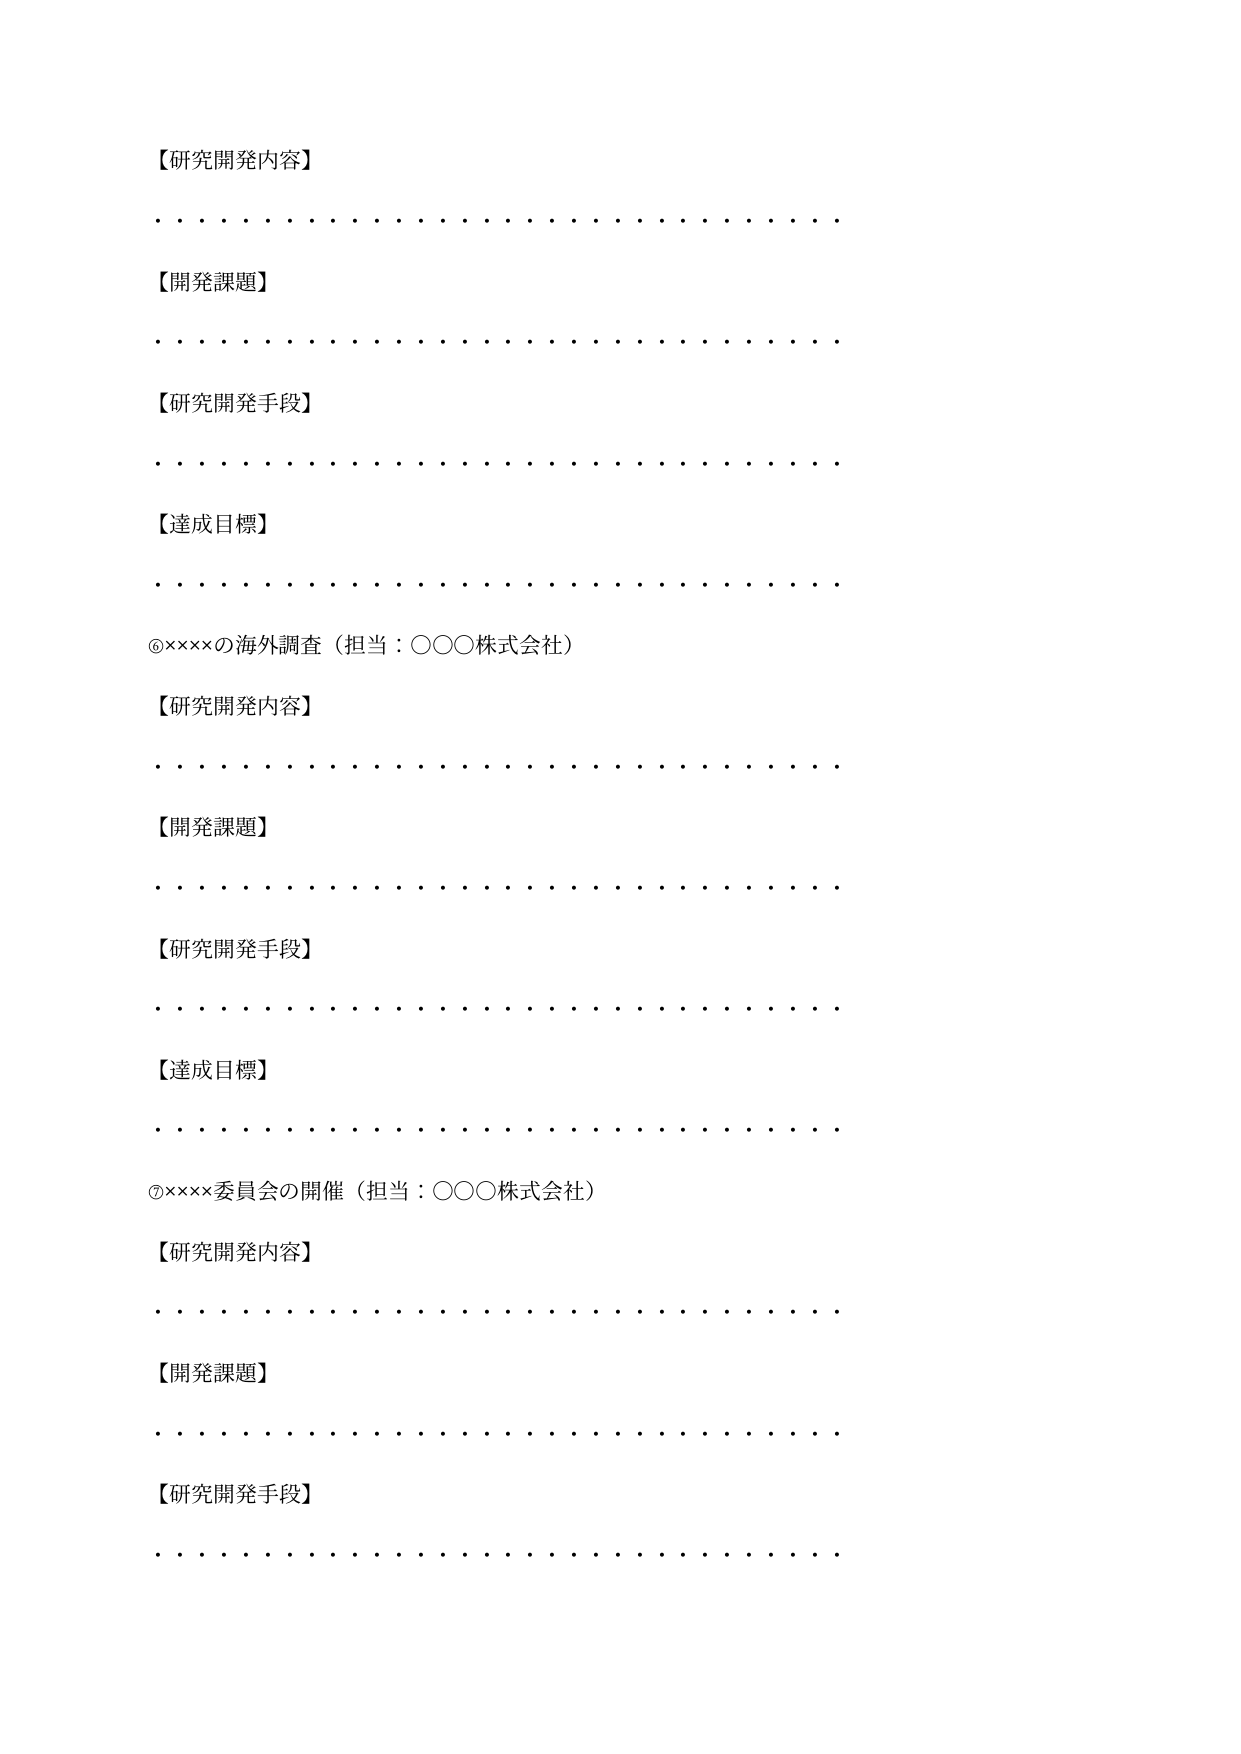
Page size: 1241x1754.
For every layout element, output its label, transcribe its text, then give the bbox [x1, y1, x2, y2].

text ・・・・・・・・・・・・・・・・・・・・・・・・・・・・・・・・ [148, 1281, 1122, 1342]
text ・・・・・・・・・・・・・・・・・・・・・・・・・・・・・・・・ [148, 857, 1122, 917]
text ・・・・・・・・・・・・・・・・・・・・・・・・・・・・・・・・ [148, 978, 1122, 1038]
text ・・・・・・・・・・・・・・・・・・・・・・・・・・・・・・・・ [148, 1523, 1122, 1584]
text 【研究開発内容】 [148, 675, 1122, 735]
text 【研究開発内容】 [148, 129, 1122, 190]
text 【研究開発手段】 [148, 917, 1122, 978]
text ・・・・・・・・・・・・・・・・・・・・・・・・・・・・・・・・ [148, 1402, 1122, 1463]
text 【開発課題】 [148, 250, 1122, 311]
text 【研究開発内容】 [148, 1220, 1122, 1281]
text ⑥××××の海外調査（担当：○○○株式会社） [148, 614, 1122, 675]
text ⑦××××委員会の開催（担当：○○○株式会社） [148, 1160, 1122, 1220]
text ・・・・・・・・・・・・・・・・・・・・・・・・・・・・・・・・ [148, 553, 1122, 614]
text 【研究開発手段】 [148, 1463, 1122, 1523]
text ・・・・・・・・・・・・・・・・・・・・・・・・・・・・・・・・ [148, 311, 1122, 372]
text 【研究開発手段】 [148, 372, 1122, 432]
text ・・・・・・・・・・・・・・・・・・・・・・・・・・・・・・・・ [148, 432, 1122, 493]
text 【達成目標】 [148, 493, 1122, 553]
text 【達成目標】 [148, 1038, 1122, 1099]
text ・・・・・・・・・・・・・・・・・・・・・・・・・・・・・・・・ [148, 190, 1122, 250]
text ・・・・・・・・・・・・・・・・・・・・・・・・・・・・・・・・ [148, 735, 1122, 796]
text 【開発課題】 [148, 796, 1122, 857]
text ・・・・・・・・・・・・・・・・・・・・・・・・・・・・・・・・ [148, 1099, 1122, 1160]
text 【開発課題】 [148, 1342, 1122, 1402]
